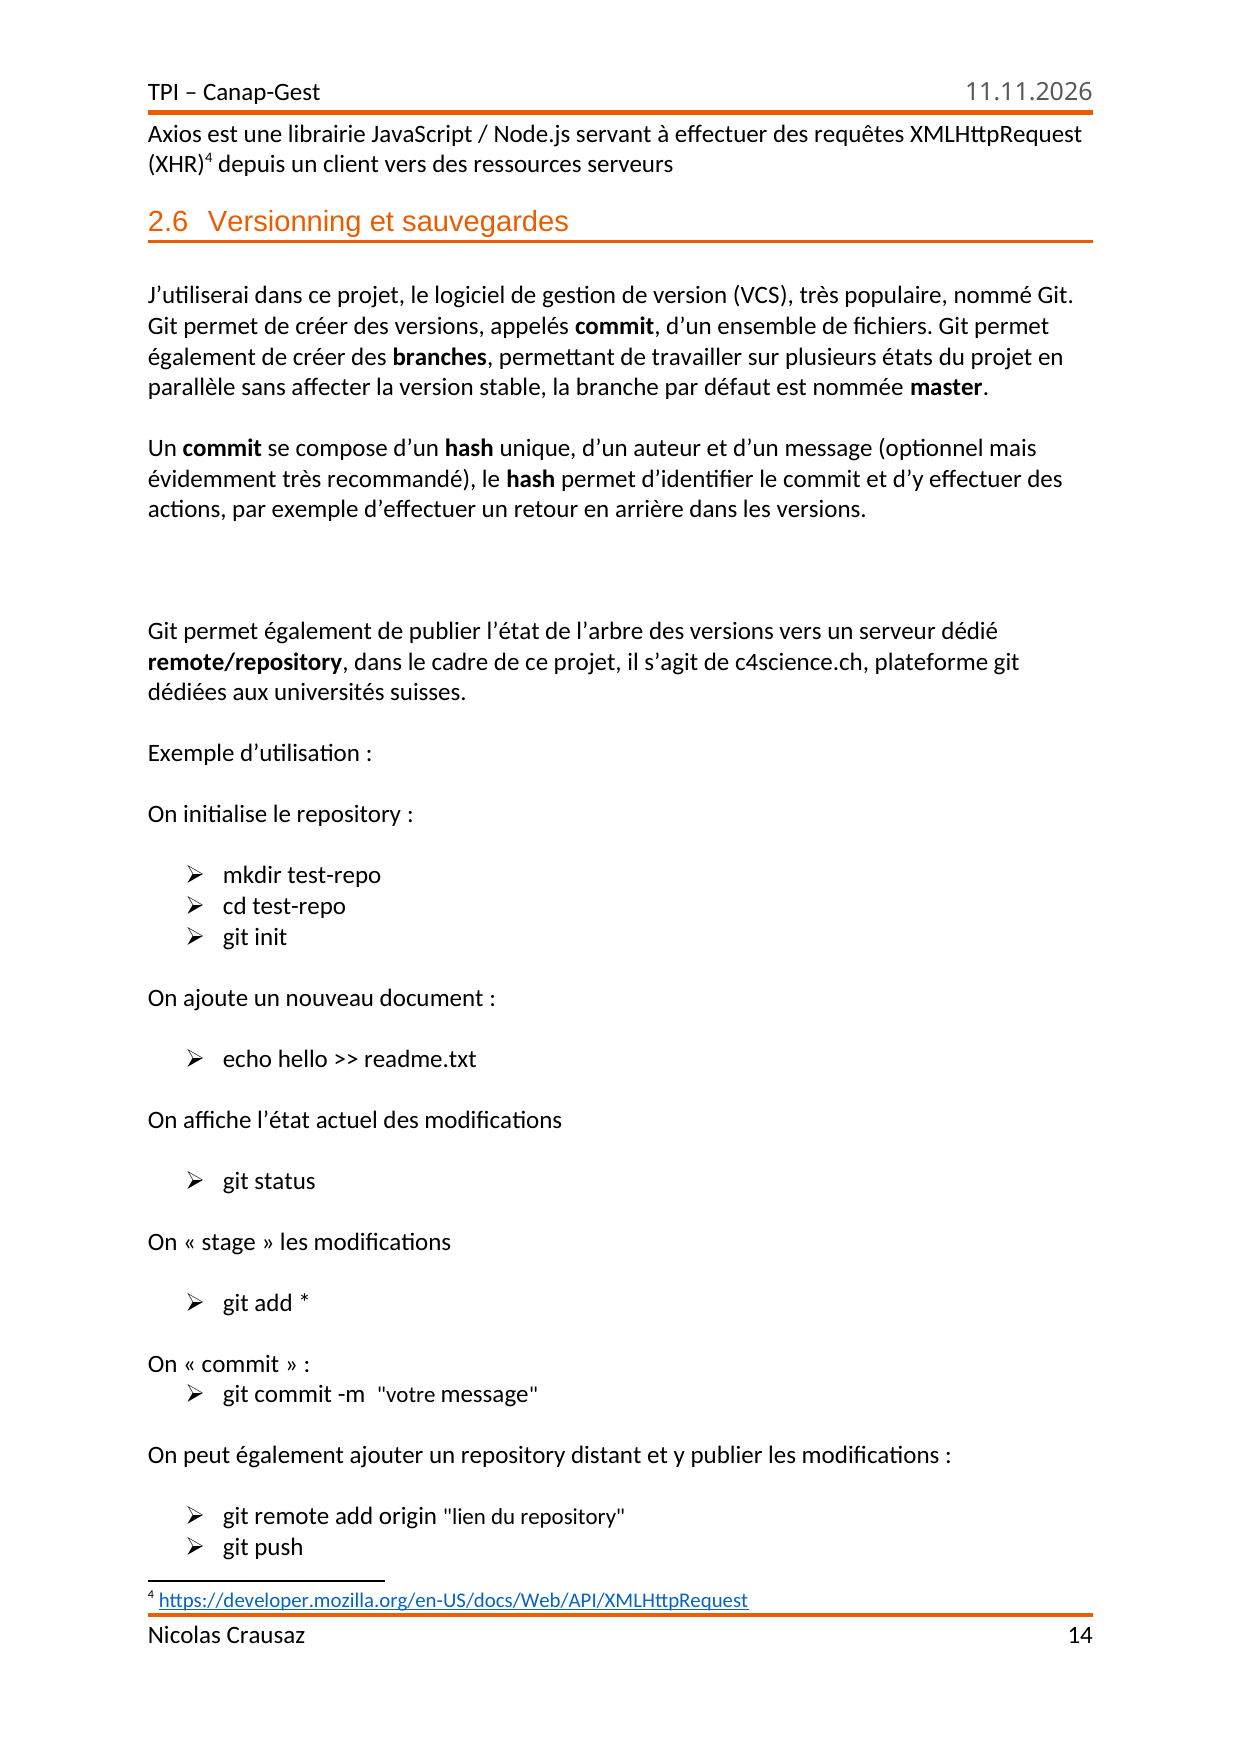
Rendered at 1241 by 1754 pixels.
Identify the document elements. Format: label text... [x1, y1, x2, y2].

list git commit -m "votre message" [185, 1378, 1093, 1409]
text Un commit se compose d’un hash unique, d’un auteur et d’un message (optionnel mais évidemment très recommandé), le hash permet d’identifier le commit et d’y effectuer des actions, par exemple d’effectuer un retour en arrière dans les versions. [148, 432, 1093, 524]
text On ajoute un nouveau document : [148, 982, 1093, 1012]
text J’utiliserai dans ce projet, le logiciel de gestion de version (VCS), très populaire, nommé Git. [148, 280, 1093, 310]
text Axios est une librairie JavaScript / Node.js servant à effectuer des requêtes XMLHttpRequest (XHR) depuis un client vers des ressources serveurs [148, 118, 1093, 179]
list cd test-repo [185, 890, 1093, 921]
list echo hello >> readme.txt [185, 1043, 1093, 1073]
list git add * [185, 1287, 1093, 1317]
list git remote add origin "lien du repository" [185, 1501, 1093, 1531]
subtitle Versionning et sauvegardes [148, 204, 1093, 240]
text On « stage » les modifications [148, 1226, 1093, 1256]
list git push [185, 1531, 1093, 1562]
list mkdir test-repo [185, 859, 1093, 890]
text Exemple d’utilisation : [148, 737, 1093, 768]
text On initialise le repository : [148, 798, 1093, 829]
text Git permet de créer des versions, appelés commit, d’un ensemble de fichiers. Git permet également de créer des branches, permettant de travailler sur plusieurs états du projet en parallèle sans affecter la version stable, la branche par défaut est nommée master. [148, 310, 1093, 402]
list git init [185, 921, 1093, 951]
text Git permet également de publier l’état de l’arbre des versions vers un serveur dédié remote/repository, dans le cadre de ce projet, il s’agit de c4science.ch, plateforme git dédiées aux universités suisses. [148, 615, 1093, 707]
text On peut également ajouter un repository distant et y publier les modifications : [148, 1439, 1093, 1470]
text On « commit » : [148, 1348, 1093, 1378]
text On affiche l’état actuel des modifications [148, 1104, 1093, 1134]
list git status [185, 1165, 1093, 1195]
